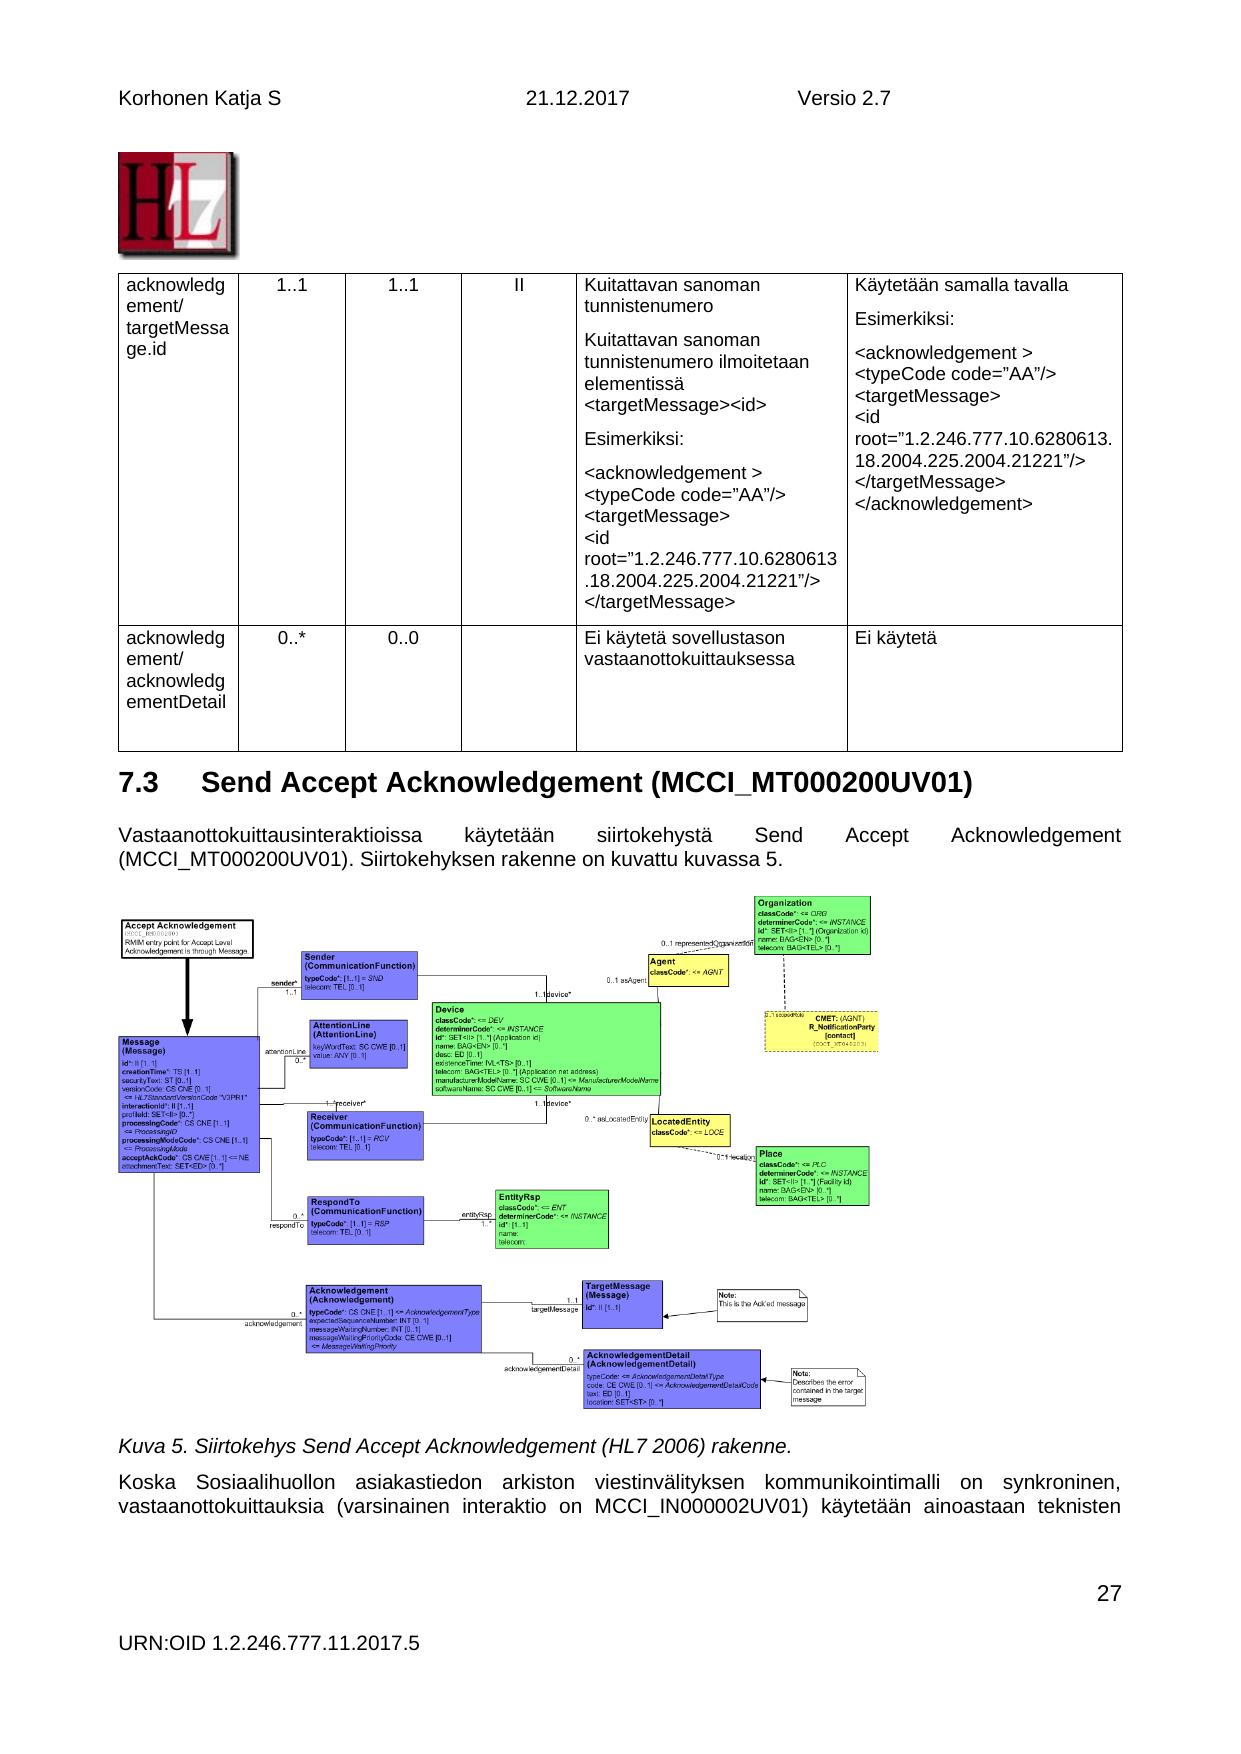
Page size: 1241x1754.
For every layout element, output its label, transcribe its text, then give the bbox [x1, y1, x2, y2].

text Vastaanottokuittausinteraktioissa käytetään siirtokehystä Send Accept Acknowledgement (MCCI_MT000200UV01). Siirtokehyksen rakenne on kuvattu kuvassa 5. [118, 823, 1122, 871]
table_cell 1..1 [239, 274, 345, 625]
table_cell acknowledgement/targetMessage.id [119, 274, 238, 625]
picture [118, 152, 241, 260]
table_cell [462, 626, 576, 751]
table_cell 1..1 [346, 274, 461, 625]
table_cell Kuitattavan sanoman tunnistenumero Kuitattavan sanoman tunnistenumero ilmoitetaan elementissä <targetMessage><id> Esimerkiksi: <acknowledgement > <typeCode code=”AA”/> <targetMessage> <id root=”1.2.246.777.10.6280613.18.2004.225.2004.21221”/> </targetMessage> [577, 274, 847, 625]
table_cell 0..0 [346, 626, 461, 751]
table_cell Käytetään samalla tavalla Esimerkiksi: <acknowledgement > <typeCode code=”AA”/> <targetMessage> <id root=”1.2.246.777.10.6280613.18.2004.225.2004.21221”/> </targetMessage> </acknowledgement> [848, 274, 1122, 625]
subtitle Send Accept Acknowledgement (MCCI_MT000200UV01) [118, 764, 1122, 798]
table_cell 0..* [239, 626, 345, 751]
table_cell Ei käytetä sovellustason vastaanottokuittauksessa [577, 626, 847, 751]
table_cell Ei käytetä [848, 626, 1122, 751]
table_cell II [462, 274, 576, 625]
text Kuva 5. Siirtokehys Send Accept Acknowledgement (HL7 2006) rakenne. [118, 1434, 1122, 1458]
picture [118, 896, 879, 1409]
table_cell acknowledgement/acknowledgementDetail [119, 626, 238, 751]
